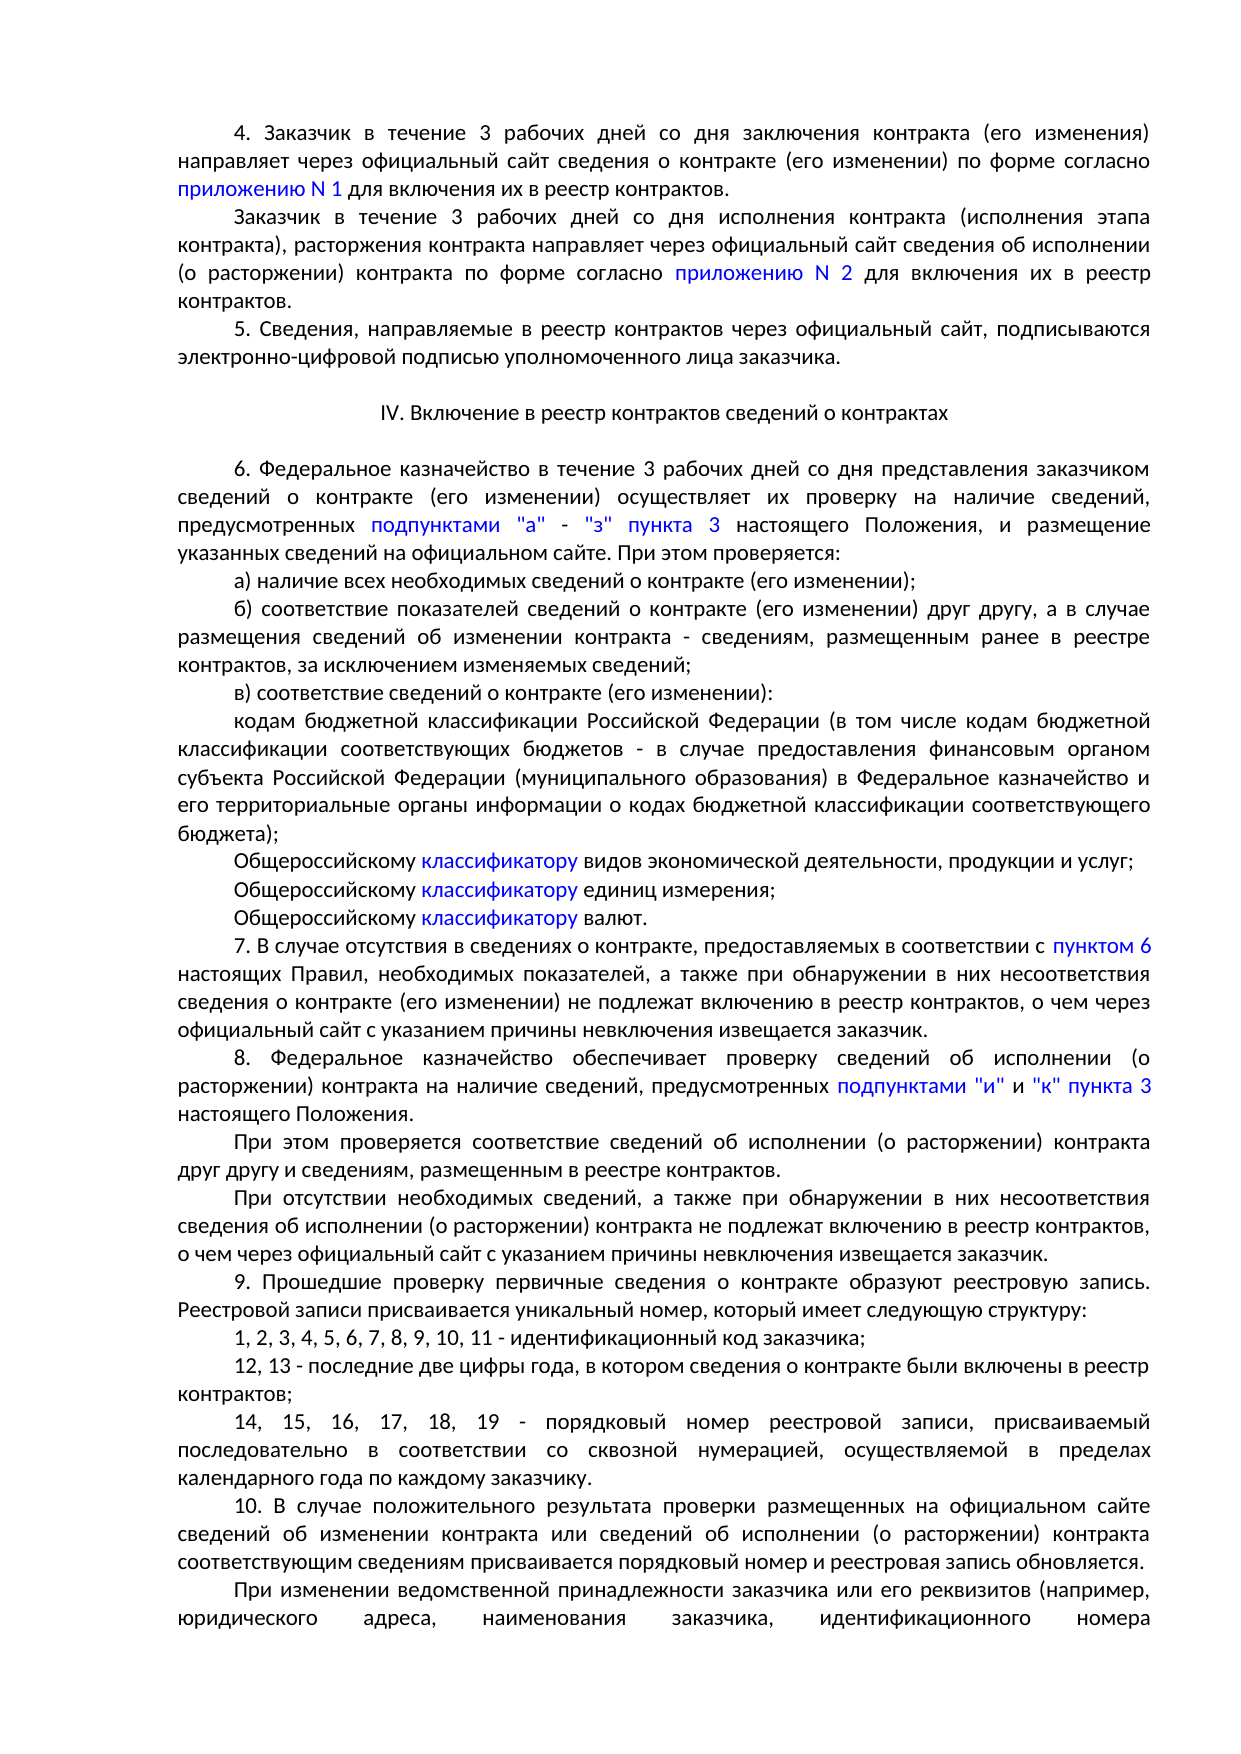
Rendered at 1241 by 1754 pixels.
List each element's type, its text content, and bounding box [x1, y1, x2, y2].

text 7. В случае отсутствия в сведениях о контракте, предоставляемых в соответствии с пунктом 6 настоящих Правил, необходимых показателей, а также при обнаружении в них несоответствия сведения о контракте (его изменении) не подлежат включению в реестр контрактов, о чем через официальный сайт с указанием причины невключения извещается заказчик. [177, 931, 1152, 1043]
text 4. Заказчик в течение 3 рабочих дней со дня заключения контракта (его изменения) направляет через официальный сайт сведения о контракте (его изменении) по форме согласно приложению N 1 для включения их в реестр контрактов. [177, 118, 1152, 202]
text IV. Включение в реестр контрактов сведений о контрактах [177, 398, 1152, 426]
text При этом проверяется соответствие сведений об исполнении (о расторжении) контракта друг другу и сведениям, размещенным в реестре контрактов. [177, 1127, 1152, 1183]
text б) соответствие показателей сведений о контракте (его изменении) друг другу, а в случае размещения сведений об изменении контракта - сведениям, размещенным ранее в реестре контрактов, за исключением изменяемых сведений; [177, 594, 1152, 678]
text 8. Федеральное казначейство обеспечивает проверку сведений об исполнении (о расторжении) контракта на наличие сведений, предусмотренных подпунктами "и" и "к" пункта 3 настоящего Положения. [177, 1043, 1152, 1127]
text 10. В случае положительного результата проверки размещенных на официальном сайте сведений об изменении контракта или сведений об исполнении (о расторжении) контракта соответствующим сведениям присваивается порядковый номер и реестровая запись обновляется. [177, 1491, 1152, 1575]
text 9. Прошедшие проверку первичные сведения о контракте образуют реестровую запись. Реестровой записи присваивается уникальный номер, который имеет следующую структуру: [177, 1267, 1152, 1323]
text 5. Сведения, направляемые в реестр контрактов через официальный сайт, подписываются электронно-цифровой подписью уполномоченного лица заказчика. [177, 314, 1152, 370]
text а) наличие всех необходимых сведений о контракте (его изменении); [177, 566, 1152, 594]
text 12, 13 - последние две цифры года, в котором сведения о контракте были включены в реестр контрактов; [177, 1351, 1152, 1407]
text Заказчик в течение 3 рабочих дней со дня исполнения контракта (исполнения этапа контракта), расторжения контракта направляет через официальный сайт сведения об исполнении (о расторжении) контракта по форме согласно приложению N 2 для включения их в реестр контрактов. [177, 202, 1152, 314]
text 1, 2, 3, 4, 5, 6, 7, 8, 9, 10, 11 - идентификационный код заказчика; [177, 1323, 1152, 1351]
text 6. Федеральное казначейство в течение 3 рабочих дней со дня представления заказчиком сведений о контракте (его изменении) осуществляет их проверку на наличие сведений, предусмотренных подпунктами "а" - "з" пункта 3 настоящего Положения, и размещение указанных сведений на официальном сайте. При этом проверяется: [177, 454, 1152, 566]
text кодам бюджетной классификации Российской Федерации (в том числе кодам бюджетной классификации соответствующих бюджетов - в случае предоставления финансовым органом субъекта Российской Федерации (муниципального образования) в Федеральное казначейство и его территориальные органы информации о кодах бюджетной классификации соответствующего бюджета); [177, 707, 1152, 847]
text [177, 1575, 1152, 1631]
text в) соответствие сведений о контракте (его изменении): [177, 678, 1152, 707]
text Общероссийскому классификатору валют. [177, 903, 1152, 931]
text При отсутствии необходимых сведений, а также при обнаружении в них несоответствия сведения об исполнении (о расторжении) контракта не подлежат включению в реестр контрактов, о чем через официальный сайт с указанием причины невключения извещается заказчик. [177, 1183, 1152, 1267]
text Общероссийскому классификатору единиц измерения; [177, 875, 1152, 903]
text Общероссийскому классификатору видов экономической деятельности, продукции и услуг; [177, 847, 1152, 875]
text 14, 15, 16, 17, 18, 19 - порядковый номер реестровой записи, присваиваемый последовательно в соответствии со сквозной нумерацией, осуществляемой в пределах календарного года по каждому заказчику. [177, 1407, 1152, 1491]
